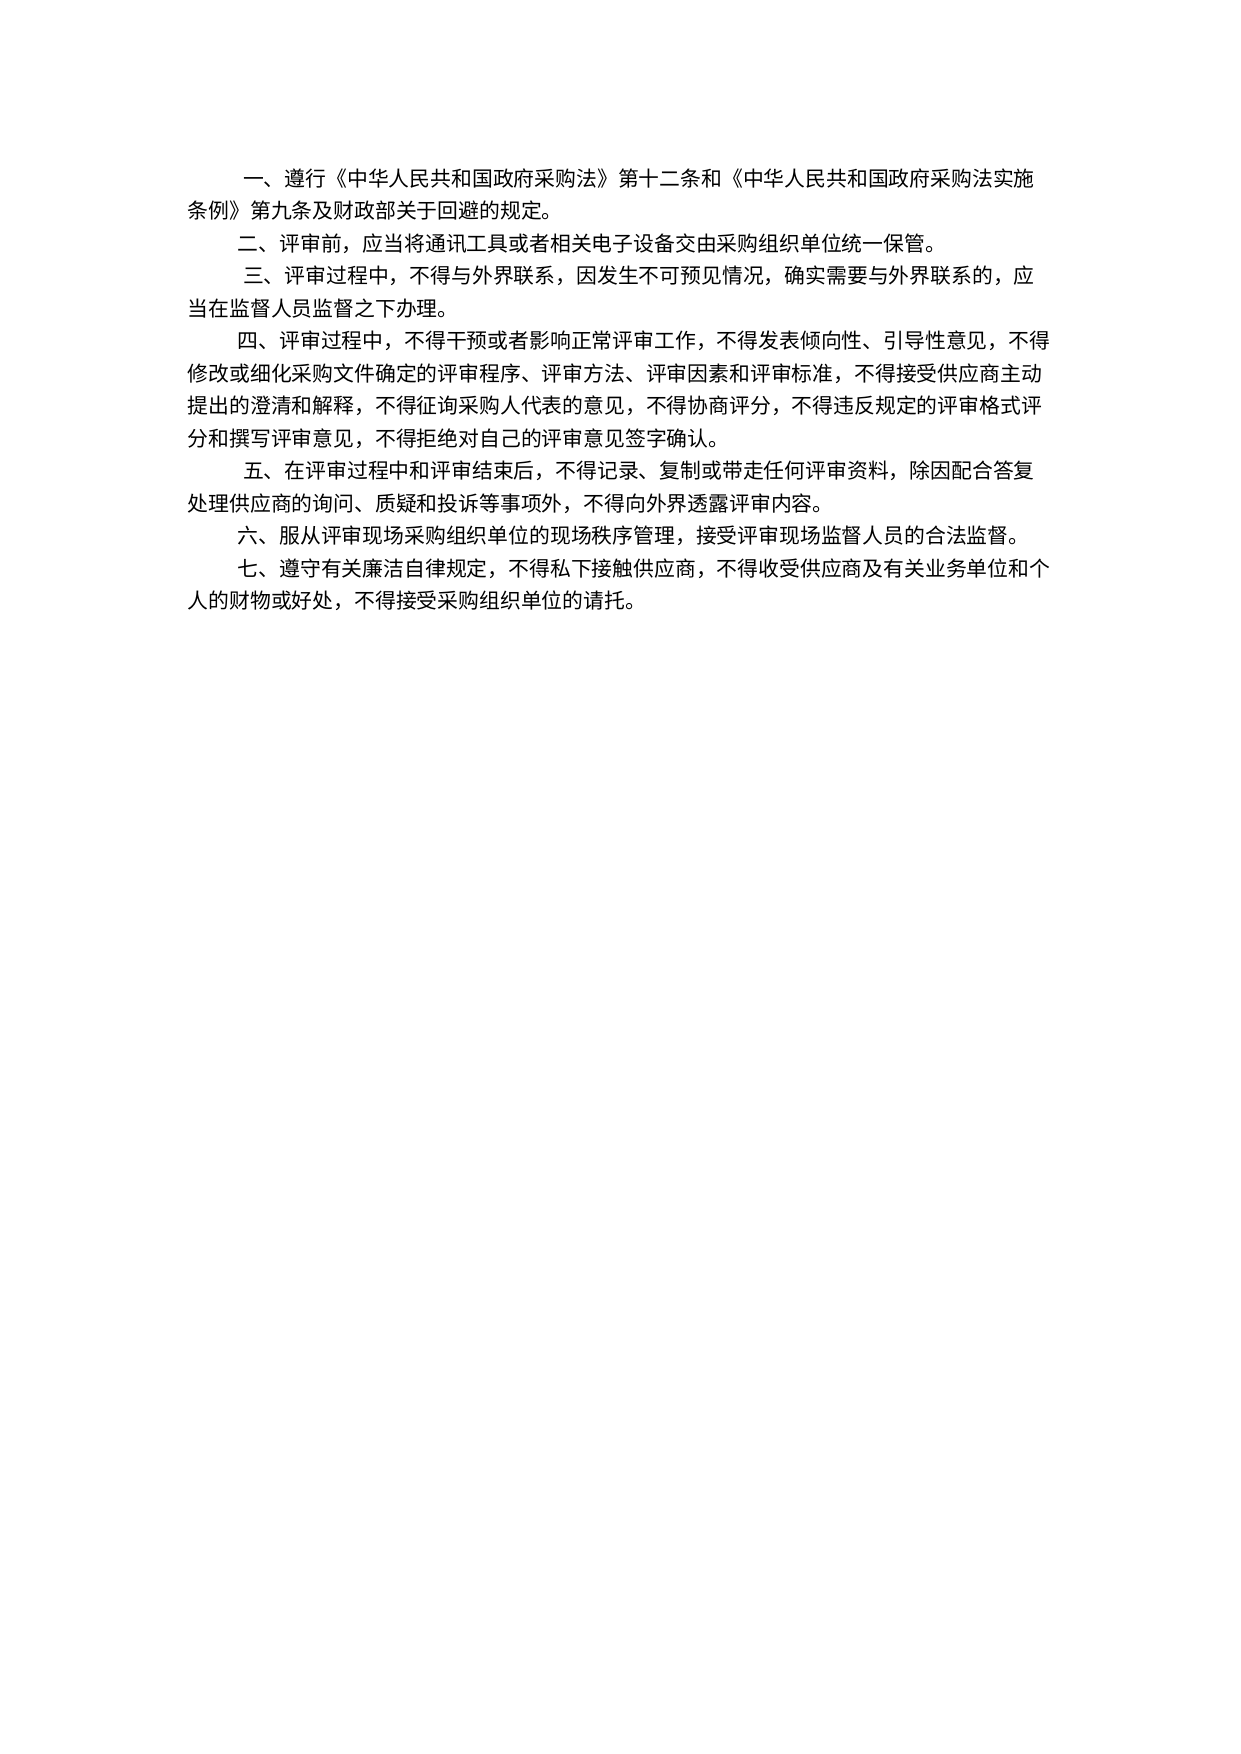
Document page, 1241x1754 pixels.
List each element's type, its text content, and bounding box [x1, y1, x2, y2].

text 一、遵行《中华人民共和国政府采购法》第十二条和《中华人民共和国政府采购法实施条例》第九条及财政部关于回避的规定。 [187, 162, 1053, 227]
text 六、服从评审现场采购组织单位的现场秩序管理，接受评审现场监督人员的合法监督。 [187, 519, 1053, 552]
text 三、评审过程中，不得与外界联系，因发生不可预见情况，确实需要与外界联系的，应当在监督人员监督之下办理。 [187, 259, 1053, 324]
text 五、在评审过程中和评审结束后，不得记录、复制或带走任何评审资料，除因配合答复处理供应商的询问、质疑和投诉等事项外，不得向外界透露评审内容。 [187, 454, 1053, 519]
text 二、评审前，应当将通讯工具或者相关电子设备交由采购组织单位统一保管。 [187, 227, 1053, 259]
text 四、评审过程中，不得干预或者影响正常评审工作，不得发表倾向性、引导性意见，不得修改或细化采购文件确定的评审程序、评审方法、评审因素和评审标准，不得接受供应商主动提出的澄清和解释，不得征询采购人代表的意见，不得协商评分，不得违反规定的评审格式评分和撰写评审意见，不得拒绝对自己的评审意见签字确认。 [187, 324, 1053, 454]
text 七、遵守有关廉洁自律规定，不得私下接触供应商，不得收受供应商及有关业务单位和个人的财物或好处，不得接受采购组织单位的请托。 [187, 552, 1053, 617]
